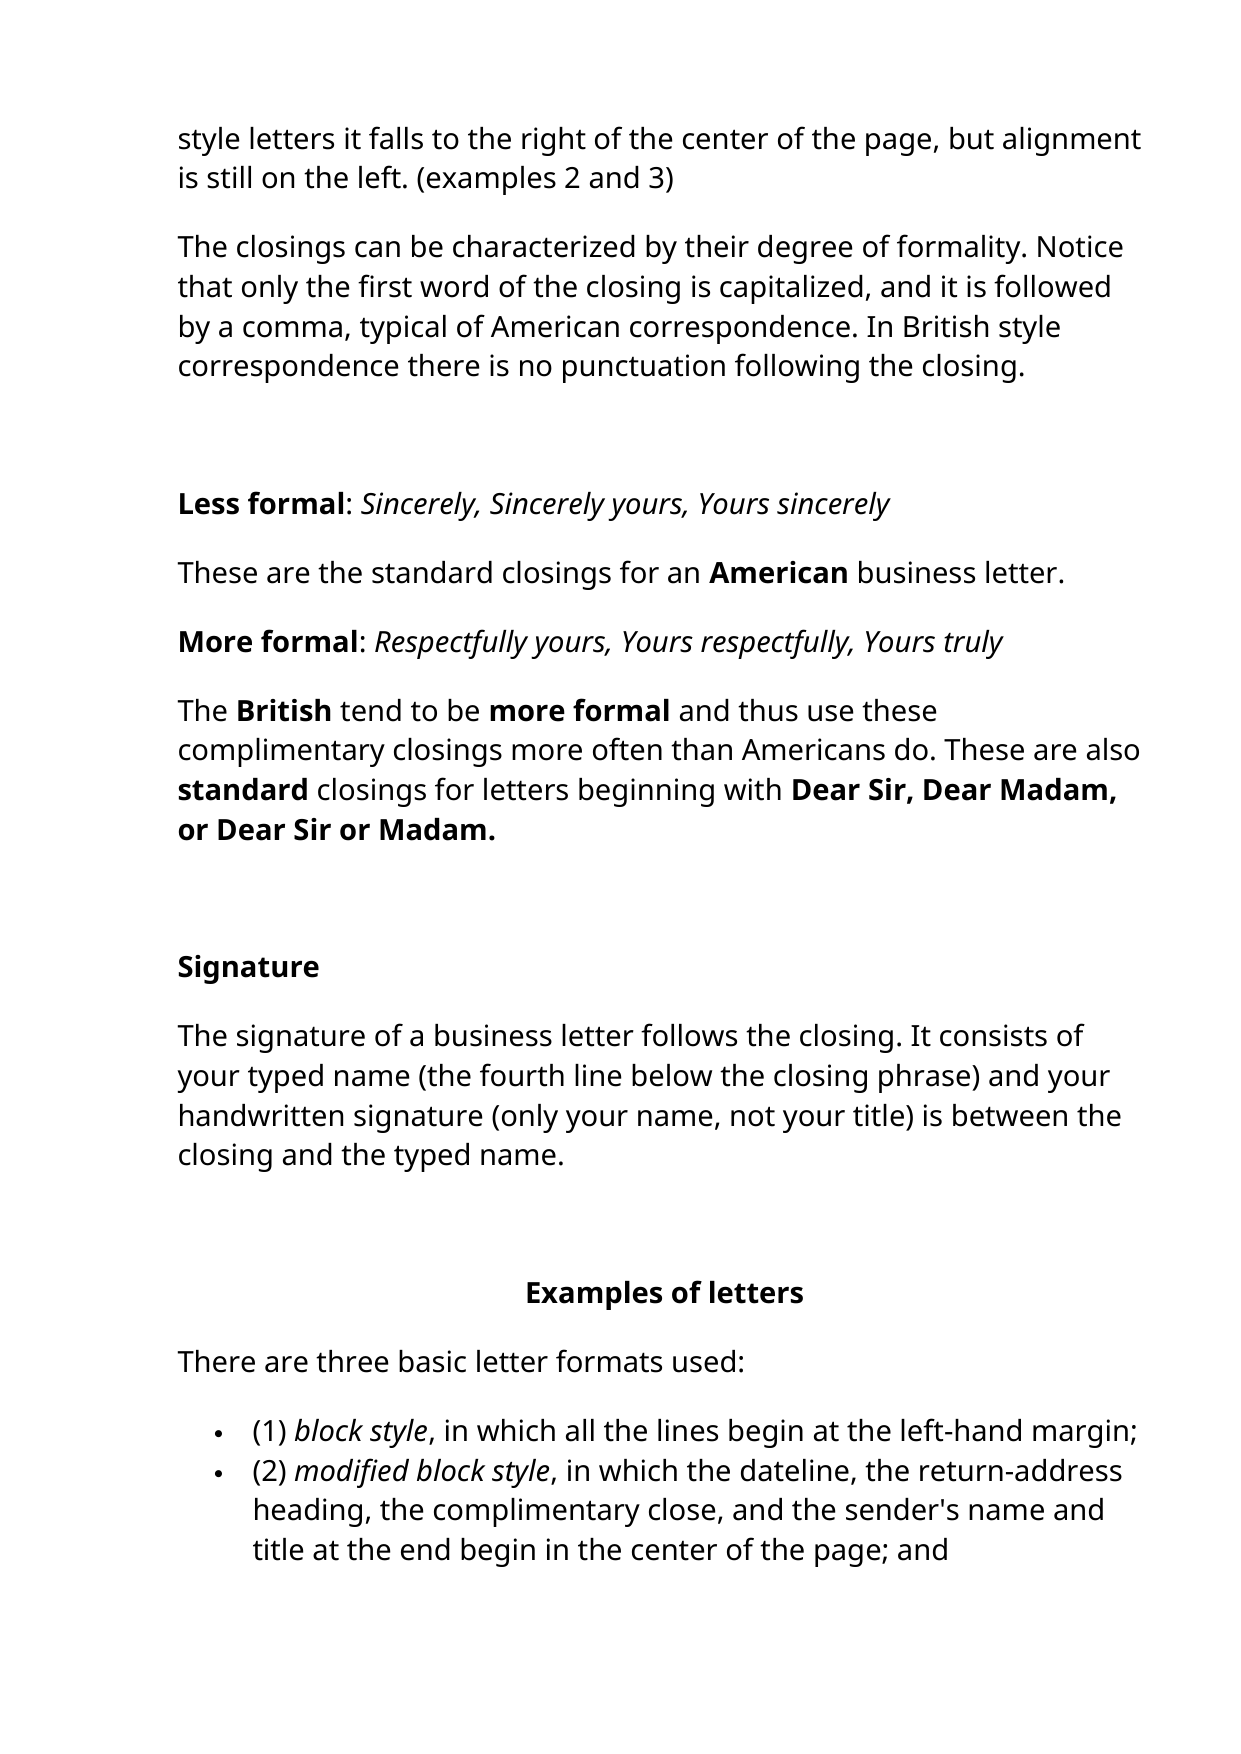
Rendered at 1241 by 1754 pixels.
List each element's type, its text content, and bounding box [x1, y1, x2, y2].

text Examples of letters [177, 1272, 1152, 1312]
text The signature of a business letter follows the closing. It consists of your typed name (the fourth line below the closing phrase) and your handwritten signature (only your name, not your title) is between the closing and the typed name. [177, 1016, 1152, 1174]
list (1) block style, in which all the lines begin at the left-hand margin; [215, 1410, 1152, 1450]
text Signature [177, 947, 1152, 986]
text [177, 118, 1152, 197]
text Less formal: Sincerely, Sincerely yours, Yours sincerely [177, 483, 1152, 523]
text The British tend to be more formal and thus use these complimentary closings more often than Americans do. These are also standard closings for letters beginning with Dear Sir, Dear Madam, or Dear Sir or Madam. [177, 690, 1152, 849]
text More formal: Respectfully yours, Yours respectfully, Yours truly [177, 621, 1152, 661]
text There are three basic letter formats used: [177, 1341, 1152, 1381]
text The closings can be characterized by their degree of formality. Notice that only the first word of the closing is capitalized, and it is followed by a comma, typical of American correspondence. In British style correspondence there is no punctuation following the closing. [177, 227, 1152, 385]
text These are the standard closings for an American business letter. [177, 552, 1152, 592]
list (2) modified block style, in which the dateline, the return-address heading, the complimentary close, and the sender's name and title at the end begin in the center of the page; and [215, 1450, 1152, 1569]
